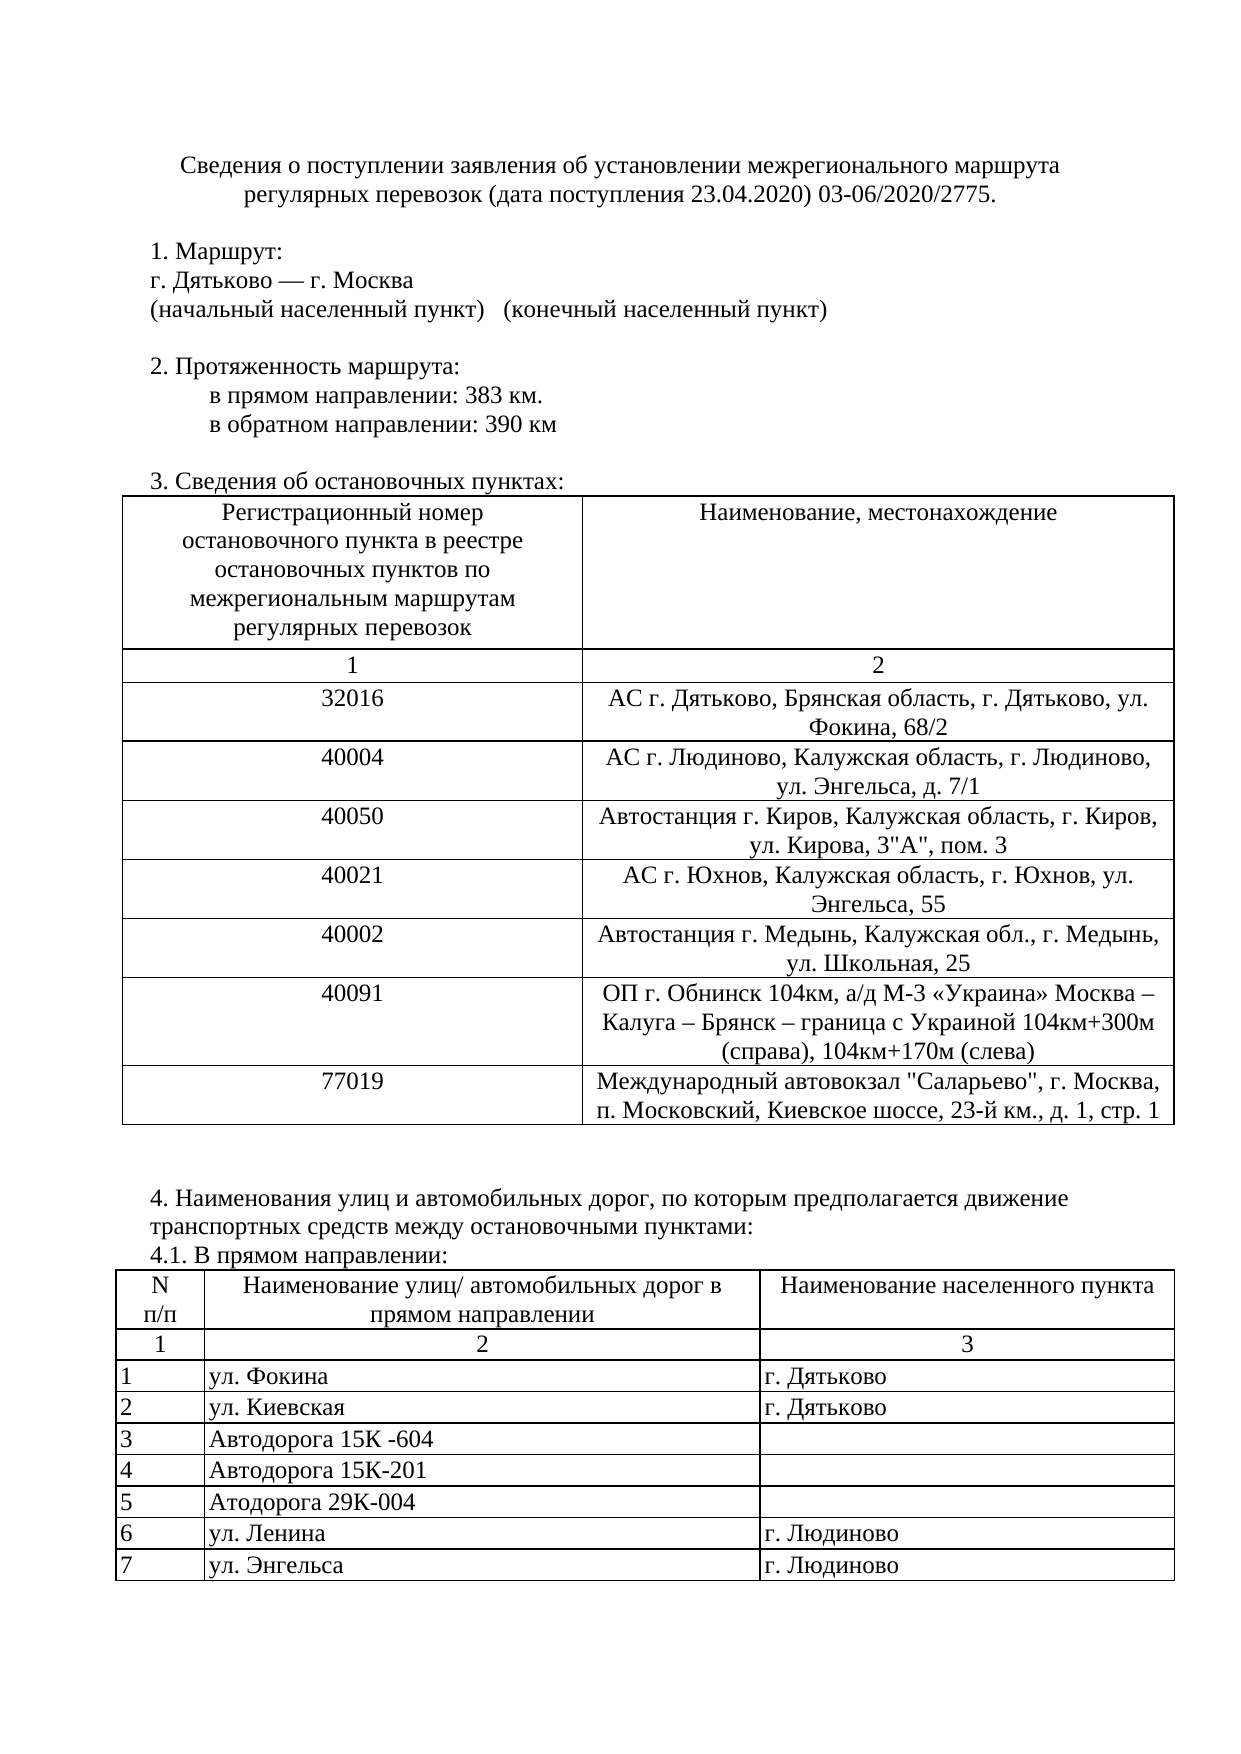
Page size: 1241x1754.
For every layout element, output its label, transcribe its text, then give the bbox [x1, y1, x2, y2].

table_cell 3 [117, 1424, 204, 1454]
table_cell 1 [117, 1330, 204, 1359]
table_cell ул. Фокина [205, 1361, 759, 1391]
table_cell Автодорога 15К -604 [205, 1424, 759, 1454]
table_cell 2 [205, 1330, 759, 1359]
table_cell 3 [761, 1330, 1174, 1359]
table_cell АС г. Дятьково, Брянская область, г. Дятьково, ул. Фокина, 68/2 [583, 683, 1173, 740]
table_cell г. Дятьково [761, 1392, 1174, 1422]
table_cell 40050 [123, 801, 582, 858]
table_cell 1 [117, 1361, 204, 1391]
table_cell [761, 1424, 1174, 1454]
text в прямом направлении: 383 км. [150, 380, 1090, 409]
table_cell 40021 [123, 860, 582, 918]
table_cell 32016 [123, 683, 582, 740]
table_cell АС г. Юхнов, Калужская область, г. Юхнов, ул. Энгельса, 55 [583, 860, 1173, 918]
table_cell АС г. Людиново, Калужская область, г. Людиново, ул. Энгельса, д. 7/1 [583, 742, 1173, 799]
text 3. Сведения об остановочных пунктах: [150, 466, 1090, 495]
text 4.1. В прямом направлении: [150, 1240, 1090, 1269]
table_cell Автостанция г. Медынь, Калужская обл., г. Медынь, ул. Школьная, 25 [583, 919, 1173, 977]
table_header Наименование населенного пункта [761, 1271, 1174, 1328]
table_cell ул. Энгельса [205, 1550, 759, 1579]
table_cell Автостанция г. Киров, Калужская область, г. Киров, ул. Кирова, 3"А", пом. 3 [583, 801, 1173, 858]
table_cell Международный автовокзал "Саларьево", г. Москва, п. Московский, Киевское шоссе, 23-й км., д. 1, стр. 1 [583, 1066, 1173, 1123]
table_cell 40004 [123, 742, 582, 799]
table_cell [761, 1455, 1174, 1485]
table_cell 2 [117, 1392, 204, 1422]
table_cell г. Людиново [761, 1518, 1174, 1548]
text 4. Наименования улиц и автомобильных дорог, по которым предполагается движение транспортных средств между остановочными пунктами: [150, 1183, 1090, 1240]
table_cell г. Людиново [761, 1550, 1174, 1579]
table_cell 6 [117, 1518, 204, 1548]
table_cell 4 [117, 1455, 204, 1485]
table_cell 1 [123, 650, 582, 681]
table_cell ОП г. Обнинск 104км, а/д М-3 «Украина» Москва – Калуга – Брянск – граница с Украиной 104км+300м (справа), 104км+170м (слева) [583, 978, 1173, 1064]
text г. Дятьково — г. Москва [150, 265, 1090, 294]
text 2. Протяженность маршрута: [150, 351, 1090, 380]
text (начальный населенный пункт) (конечный населенный пункт) [150, 294, 1090, 322]
table_cell ул. Киевская [205, 1392, 759, 1422]
text Сведения о поступлении заявления об установлении межрегионального маршрута регулярных перевозок (дата поступления 23.04.2020) 03-06/2020/2775. [150, 150, 1090, 207]
table_header Регистрационный номер остановочного пункта в реестре остановочных пунктов по межрегиональным маршрутам регулярных перевозок [123, 497, 582, 648]
table_cell 2 [583, 650, 1173, 681]
table_header Наименование, местонахождение [583, 497, 1173, 648]
table_cell Автодорога 15К-201 [205, 1455, 759, 1485]
table_cell 5 [117, 1487, 204, 1517]
table_cell г. Дятьково [761, 1361, 1174, 1391]
table_cell ул. Ленина [205, 1518, 759, 1548]
text в обратном направлении: 390 км [150, 409, 1090, 437]
text 1. Маршрут: [150, 236, 1090, 265]
table_cell 40091 [123, 978, 582, 1064]
table_cell 40002 [123, 919, 582, 977]
table_cell Атодорога 29К-004 [205, 1487, 759, 1517]
table_cell 7 [117, 1550, 204, 1579]
table_header Наименование улиц/ автомобильных дорог в прямом направлении [205, 1271, 759, 1328]
table_cell [761, 1487, 1174, 1517]
table_header N п/п [117, 1271, 204, 1328]
table_cell 77019 [123, 1066, 582, 1123]
